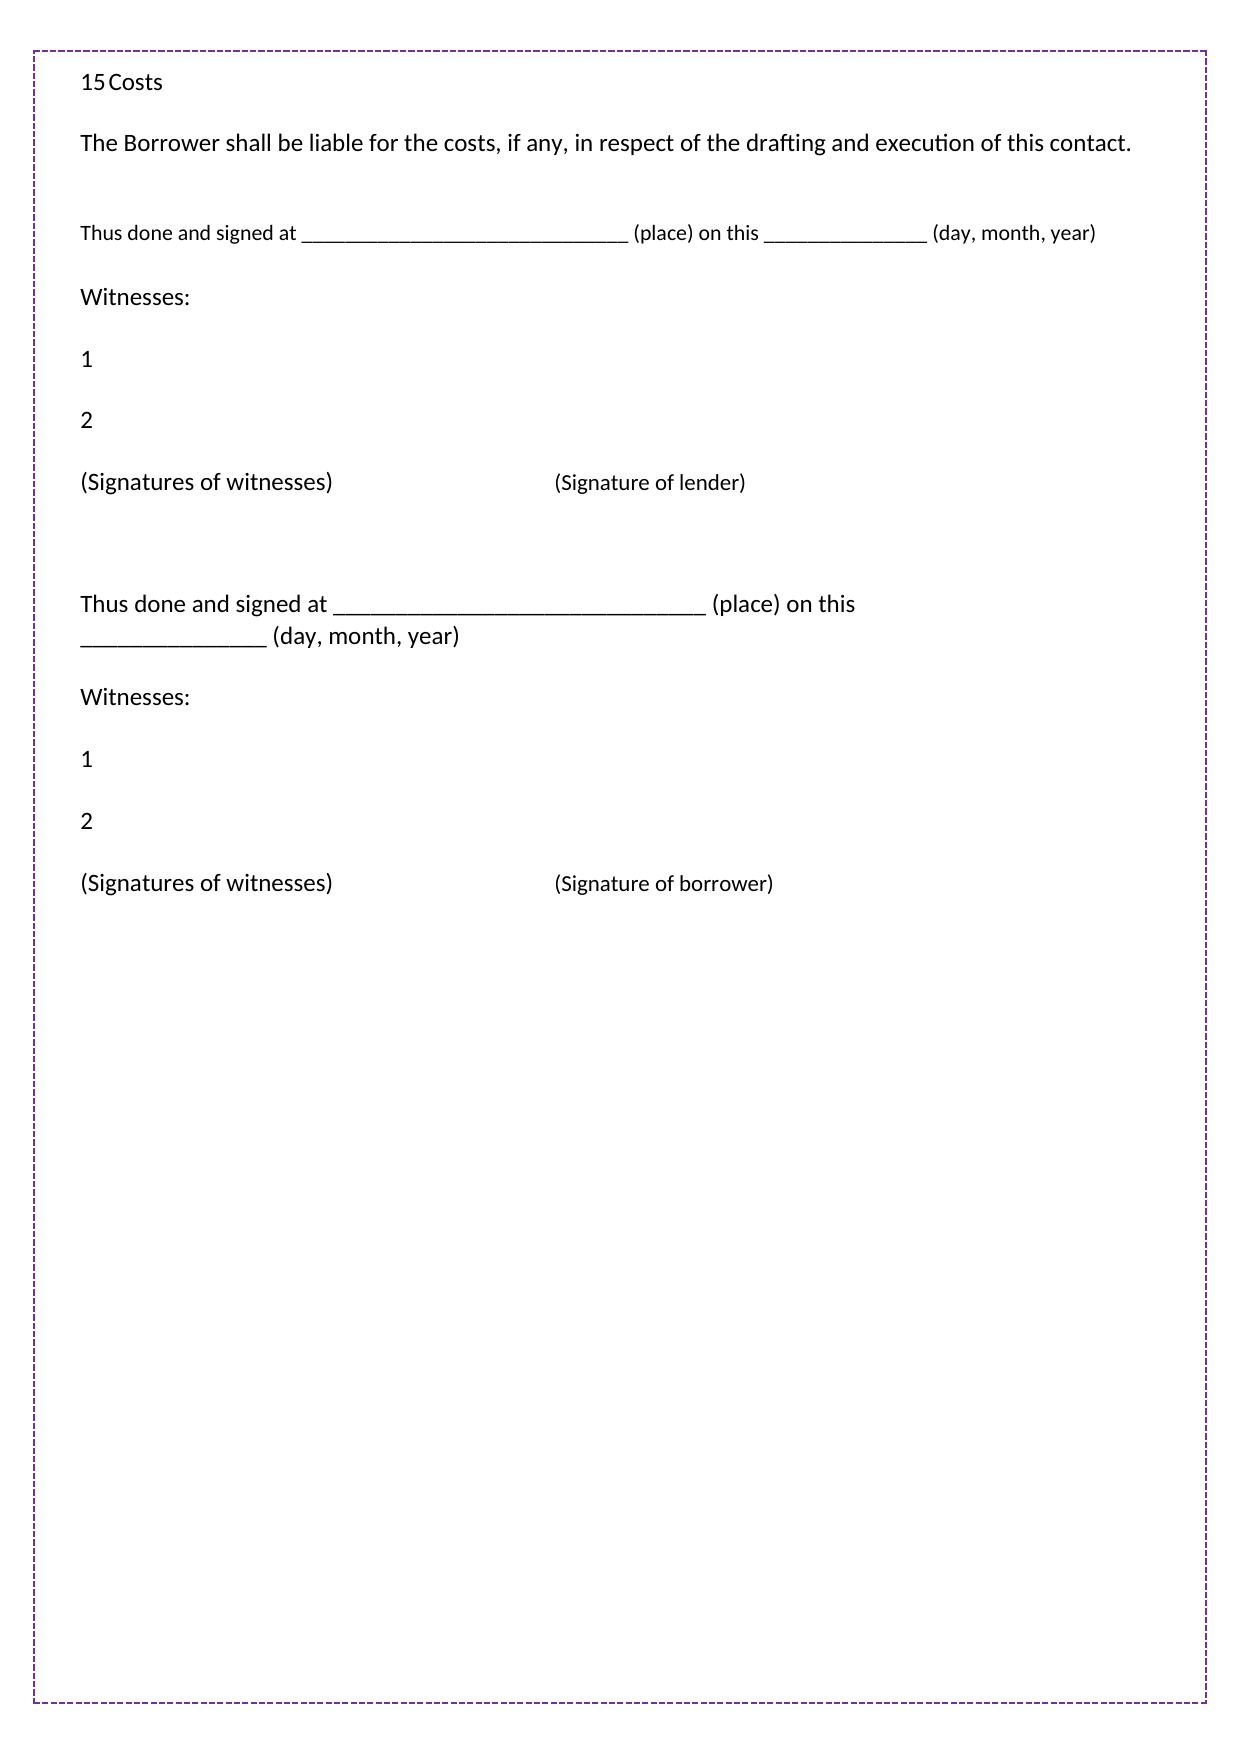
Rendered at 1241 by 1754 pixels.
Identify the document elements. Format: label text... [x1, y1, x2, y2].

text Thus done and signed at ______________________________ (place) on this _______________ (day, month, year) [80, 219, 1207, 246]
text Witnesses: [80, 281, 1207, 311]
text (Signatures of witnesses) (Signature of lender) [80, 466, 1207, 497]
text 1 [80, 343, 1207, 373]
text _______________ (day, month, year) [80, 620, 1207, 650]
text 2 [80, 805, 1207, 836]
text Thus done and signed at ______________________________ (place) on this [80, 588, 1207, 618]
text 2 [80, 404, 1207, 435]
text The Borrower shall be liable for the costs, if any, in respect of the drafting and execution of this contact. [80, 128, 1207, 158]
text (Signatures of witnesses) (Signature of borrower) [80, 867, 1207, 897]
text 15 Costs [80, 66, 1207, 96]
text Witnesses: [80, 682, 1207, 712]
text 1 [80, 743, 1207, 774]
